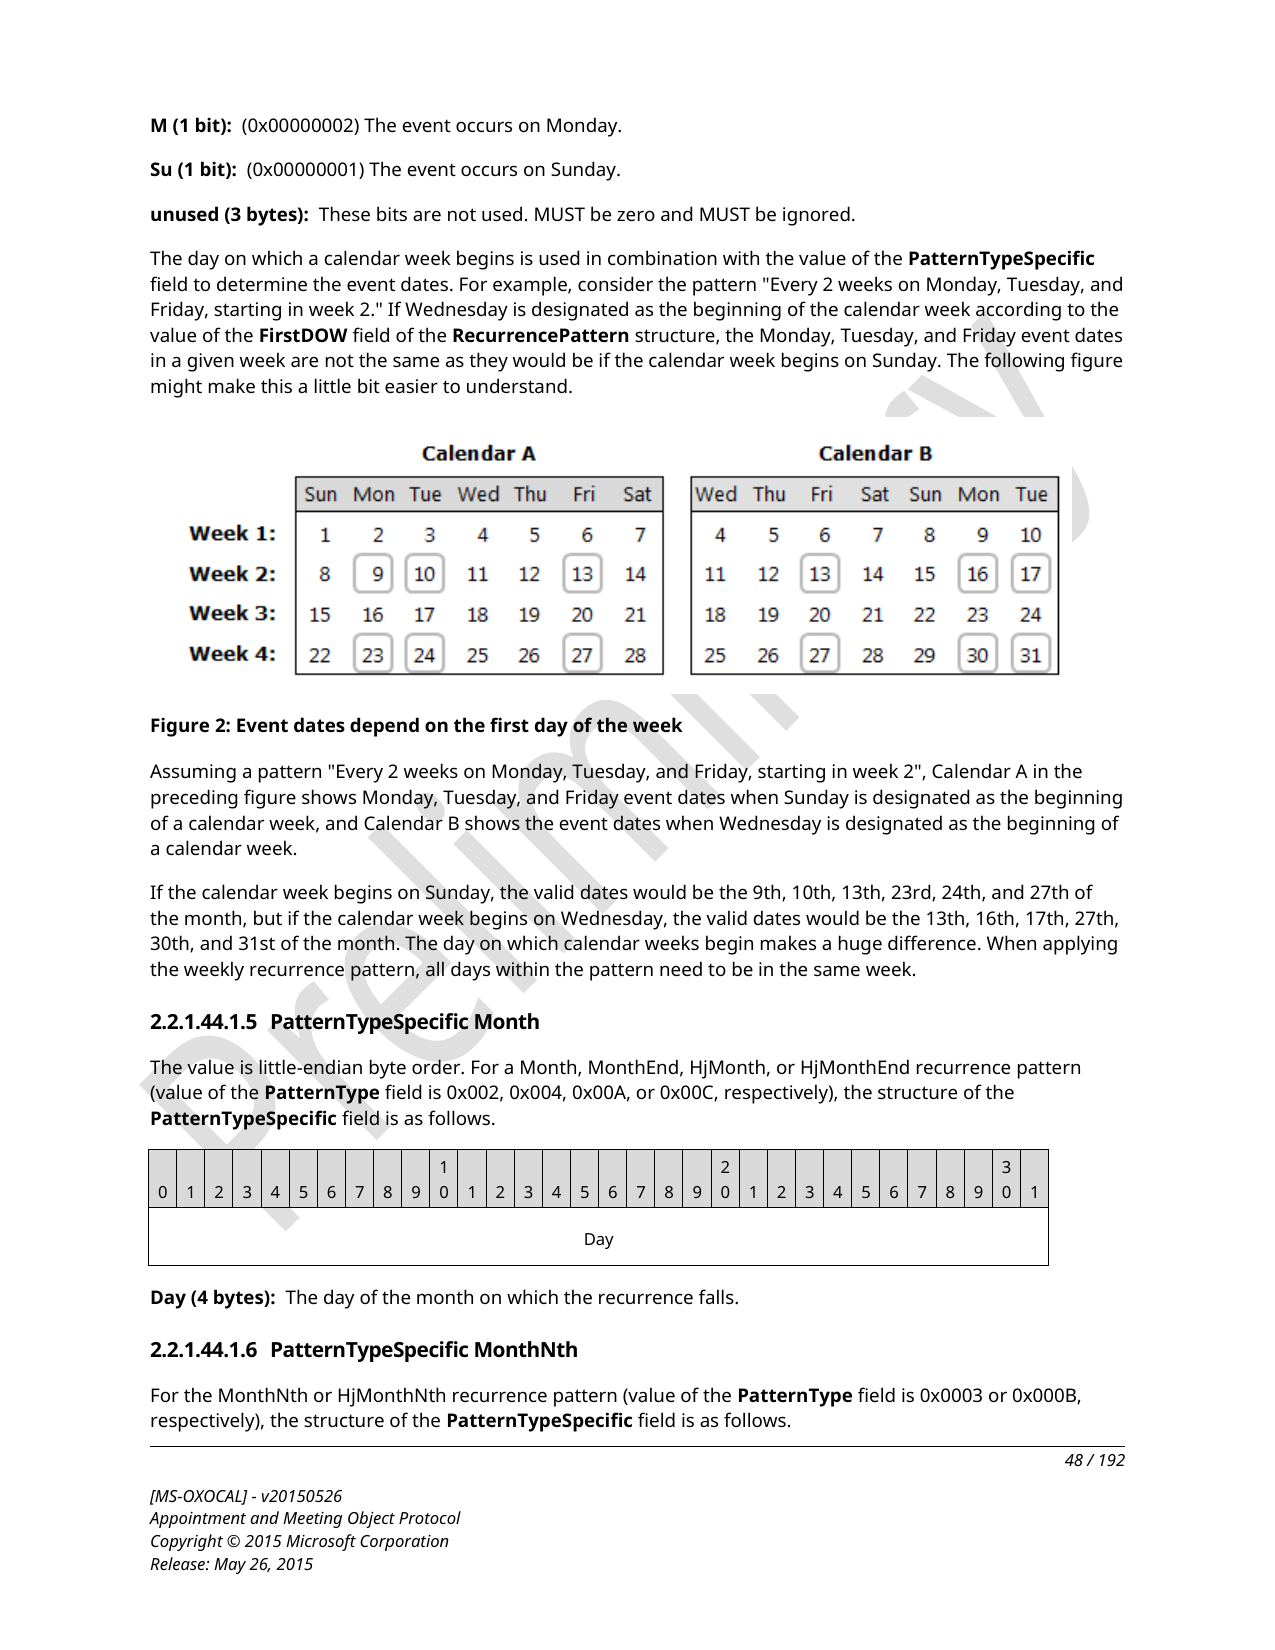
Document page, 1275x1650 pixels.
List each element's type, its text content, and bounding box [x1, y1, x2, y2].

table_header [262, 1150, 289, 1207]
text For the MonthNth or HjMonthNth recurrence pattern (value of the PatternType field is 0x0003 or 0x000B, respectively), the structure of the PatternTypeSpecific field is as follows. [150, 1382, 1125, 1433]
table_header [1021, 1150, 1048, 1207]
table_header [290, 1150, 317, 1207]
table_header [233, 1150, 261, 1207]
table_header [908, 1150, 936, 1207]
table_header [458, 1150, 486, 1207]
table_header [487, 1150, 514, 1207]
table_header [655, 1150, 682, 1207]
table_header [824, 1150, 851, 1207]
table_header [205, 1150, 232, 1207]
text Su (1 bit): (0x00000001) The event occurs on Sunday. [150, 157, 1125, 182]
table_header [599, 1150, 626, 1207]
text If the calendar week begins on Sunday, the valid dates would be the 9th, 10th, 13th, 23rd, 24th, and 27th of the month, but if the calendar week begins on Wednesday, the valid dates would be the 13th, 16th, 17th, 27th, 30th, and 31st of the month. The day on which calendar weeks begin makes a huge difference. When applying the weekly recurrence pattern, all days within the pattern need to be in the same week. [150, 880, 1125, 982]
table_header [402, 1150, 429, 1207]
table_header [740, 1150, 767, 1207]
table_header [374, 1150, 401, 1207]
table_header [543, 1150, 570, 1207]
subtitle PatternTypeSpecific Month [150, 1007, 1125, 1035]
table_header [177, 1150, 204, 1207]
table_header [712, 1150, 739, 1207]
subtitle PatternTypeSpecific MonthNth [150, 1335, 1125, 1363]
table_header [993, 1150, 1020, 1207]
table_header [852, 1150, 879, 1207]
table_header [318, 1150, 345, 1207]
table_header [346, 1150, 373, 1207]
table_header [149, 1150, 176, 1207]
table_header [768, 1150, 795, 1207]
text Assuming a pattern "Every 2 weeks on Monday, Tuesday, and Friday, starting in week 2", Calendar A in the preceding figure shows Monday, Tuesday, and Friday event dates when Sunday is designated as the beginning of a calendar week, and Calendar B shows the event dates when Wednesday is designated as the beginning of a calendar week. [150, 759, 1125, 861]
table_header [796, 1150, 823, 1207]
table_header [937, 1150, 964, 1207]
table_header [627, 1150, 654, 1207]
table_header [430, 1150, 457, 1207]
text The day on which a calendar week begins is used in combination with the value of the PatternTypeSpecific field to determine the event dates. For example, consider the pattern "Every 2 weeks on Monday, Tuesday, and Friday, starting in week 2." If Wednesday is designated as the beginning of the calendar week according to the value of the FirstDOW field of the RecurrencePattern structure, the Monday, Tuesday, and Friday event dates in a given week are not the same as they would be if the calendar week begins on Sunday. The following figure might make this a little bit easier to understand. [150, 245, 1125, 398]
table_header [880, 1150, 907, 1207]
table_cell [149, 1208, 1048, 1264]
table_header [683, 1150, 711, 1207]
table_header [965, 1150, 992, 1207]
text Day (4 bytes): The day of the month on which the recurrence falls. [150, 1284, 1125, 1310]
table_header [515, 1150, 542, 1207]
text The value is little-endian byte order. For a Month, MonthEnd, HjMonth, or HjMonthEnd recurrence pattern (value of the PatternType field is 0x002, 0x004, 0x00A, or 0x00C, respectively), the structure of the PatternTypeSpecific field is as follows. [150, 1054, 1125, 1131]
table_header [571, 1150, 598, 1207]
text M (1 bit): (0x00000002) The event occurs on Monday. [150, 112, 1125, 138]
text unused (3 bytes): These bits are not used. MUST be zero and MUST be ignored. [150, 201, 1125, 227]
